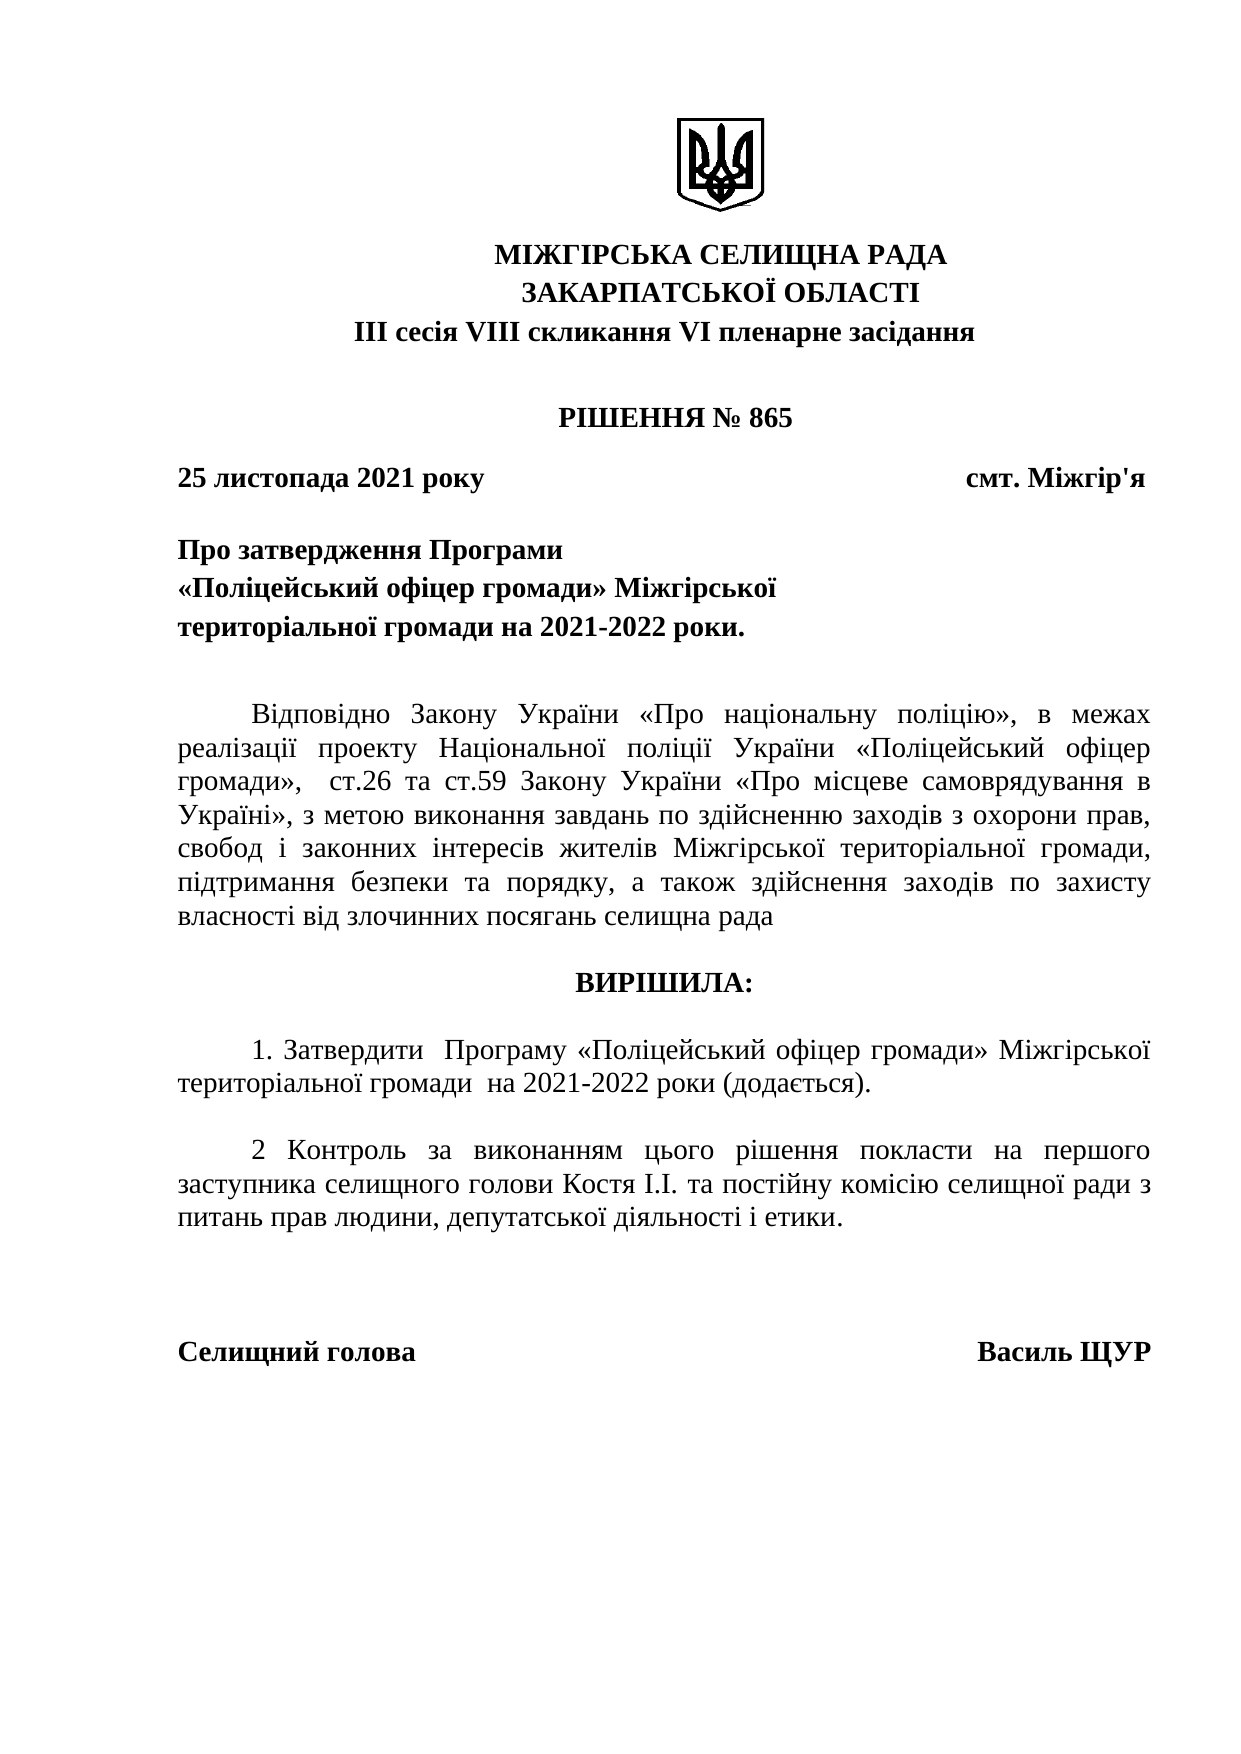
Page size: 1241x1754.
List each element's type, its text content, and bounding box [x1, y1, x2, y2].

text Селищний голова Василь ЩУР [177, 1334, 1152, 1367]
text ЗАКАРПАТСЬКОЇ ОБЛАСТІ [177, 275, 1152, 309]
picture [677, 118, 765, 212]
text «Поліцейський офіцер громади» Міжгірської [177, 571, 1152, 604]
text 1. Затвердити Програму «Поліцейський офіцер громади» Міжгірської територіальної громади на 2021-2022 роки (додається). [177, 1032, 1152, 1099]
text 2 Контроль за виконанням цього рішення покласти на першого заступника селищного голови Костя І.І. та постійну комісію селищної ради з питань прав людини, депутатської діяльності і етики. [177, 1132, 1152, 1233]
text ВИРІШИЛА: [177, 965, 1152, 998]
text Відповідно Закону України «Про національну поліцію», в межах реалізації проекту Національної поліції України «Поліцейський офіцер громади», ст.26 та ст.59 Закону України «Про місцеве самоврядування в Україні», з метою виконання завдань по здійсненню заходів з охорони прав, свобод і законних інтересів жителів Міжгірської територіальної громади, підтримання безпеки та порядку, а також здійснення заходів по захисту власності від злочинних посягань селищна рада [177, 696, 1152, 931]
text Про затвердження Програми [177, 532, 1152, 566]
list територіальної громади на 2021-2022 роки. [177, 609, 1152, 643]
text МІЖГІРСЬКА СЕЛИЩНА РАДА [177, 237, 1152, 270]
text III сесія VIII скликання VI пленарне засідання [177, 314, 1152, 347]
text 25 листопада 2021 року смт. Міжгір'я [177, 460, 1152, 493]
text РІШЕННЯ № 865 [177, 401, 1152, 434]
